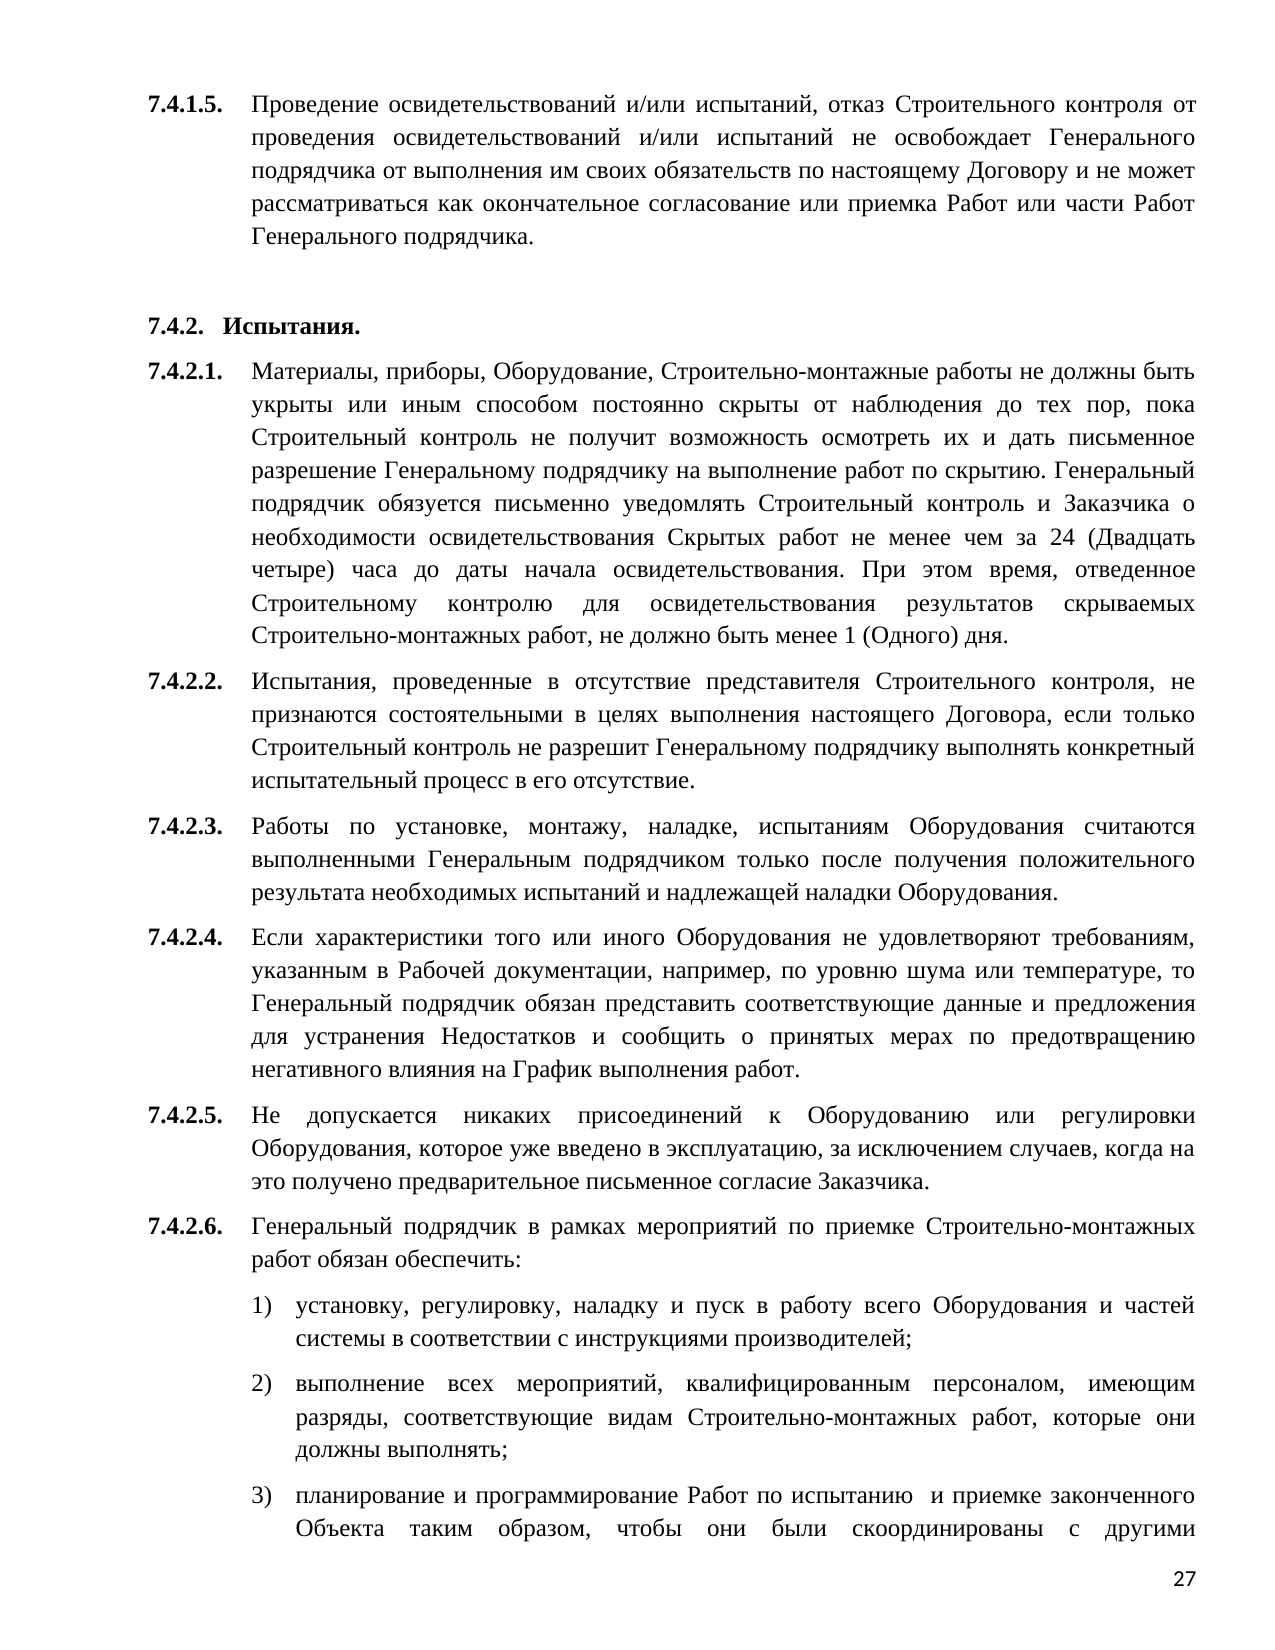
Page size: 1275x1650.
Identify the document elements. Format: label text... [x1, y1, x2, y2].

list Не допускается никаких присоединений к Оборудованию или регулировки Оборудования, которое уже введено в эксплуатацию, за исключением случаев, когда на это получено предварительное письменное согласие Заказчика. [148, 1100, 1196, 1195]
list Испытания, проведенные в отсутствие представителя Строительного контроля, не признаются состоятельными в целях выполнения настоящего Договора, если только Строительный контроль не разрешит Генеральному подрядчику выполнять конкретный испытательный процесс в его отсутствие. [148, 666, 1196, 794]
list выполнение всех мероприятий, квалифицированным персоналом, имеющим разряды, соответствующие видам Строительно-монтажных работ, которые они должны выполнять; [251, 1368, 1196, 1463]
list Генеральный подрядчик в рамках мероприятий по приемке Строительно-монтажных работ обязан обеспечить: [148, 1211, 1196, 1273]
list установку, регулировку, наладку и пуск в работу всего Оборудования и частей системы в соответствии с инструкциями производителей; [251, 1290, 1196, 1352]
list Испытания. [148, 311, 1196, 340]
list Материалы, приборы, Оборудование, Строительно-монтажные работы не должны быть укрыты или иным способом постоянно скрыты от наблюдения до тех пор, пока Строительный контроль не получит возможность осмотреть их и дать письменное разрешение Генеральному подрядчику на выполнение работ по скрытию. Генеральный подрядчик обязуется письменно уведомлять Строительный контроль и Заказчика о необходимости освидетельствования Скрытых работ не менее чем за 24 (Двадцать четыре) часа до даты начала освидетельствования. При этом время, отведенное Строительному контролю для освидетельствования результатов скрываемых Строительно-монтажных работ, не должно быть менее 1 (Одного) дня. [148, 356, 1196, 649]
list Проведение освидетельствований и/или испытаний, отказ Строительного контроля от проведения освидетельствований и/или испытаний не освобождает Генерального подрядчика от выполнения им своих обязательств по настоящему Договору и не может рассматриваться как окончательное согласование или приемка Работ или части Работ Генерального подрядчика. [148, 89, 1196, 249]
list Если характеристики того или иного Оборудования не удовлетворяют требованиям, указанным в Рабочей документации, например, по уровню шума или температуре, то Генеральный подрядчик обязан представить соответствующие данные и предложения для устранения Недостатков и сообщить о принятых мерах по предотвращению негативного влияния на График выполнения работ. [148, 922, 1196, 1083]
list Работы по установке, монтажу, наладке, испытаниям Оборудования считаются выполненными Генеральным подрядчиком только после получения положительного результата необходимых испытаний и надлежащей наладки Оборудования. [148, 811, 1196, 906]
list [251, 1480, 1196, 1542]
